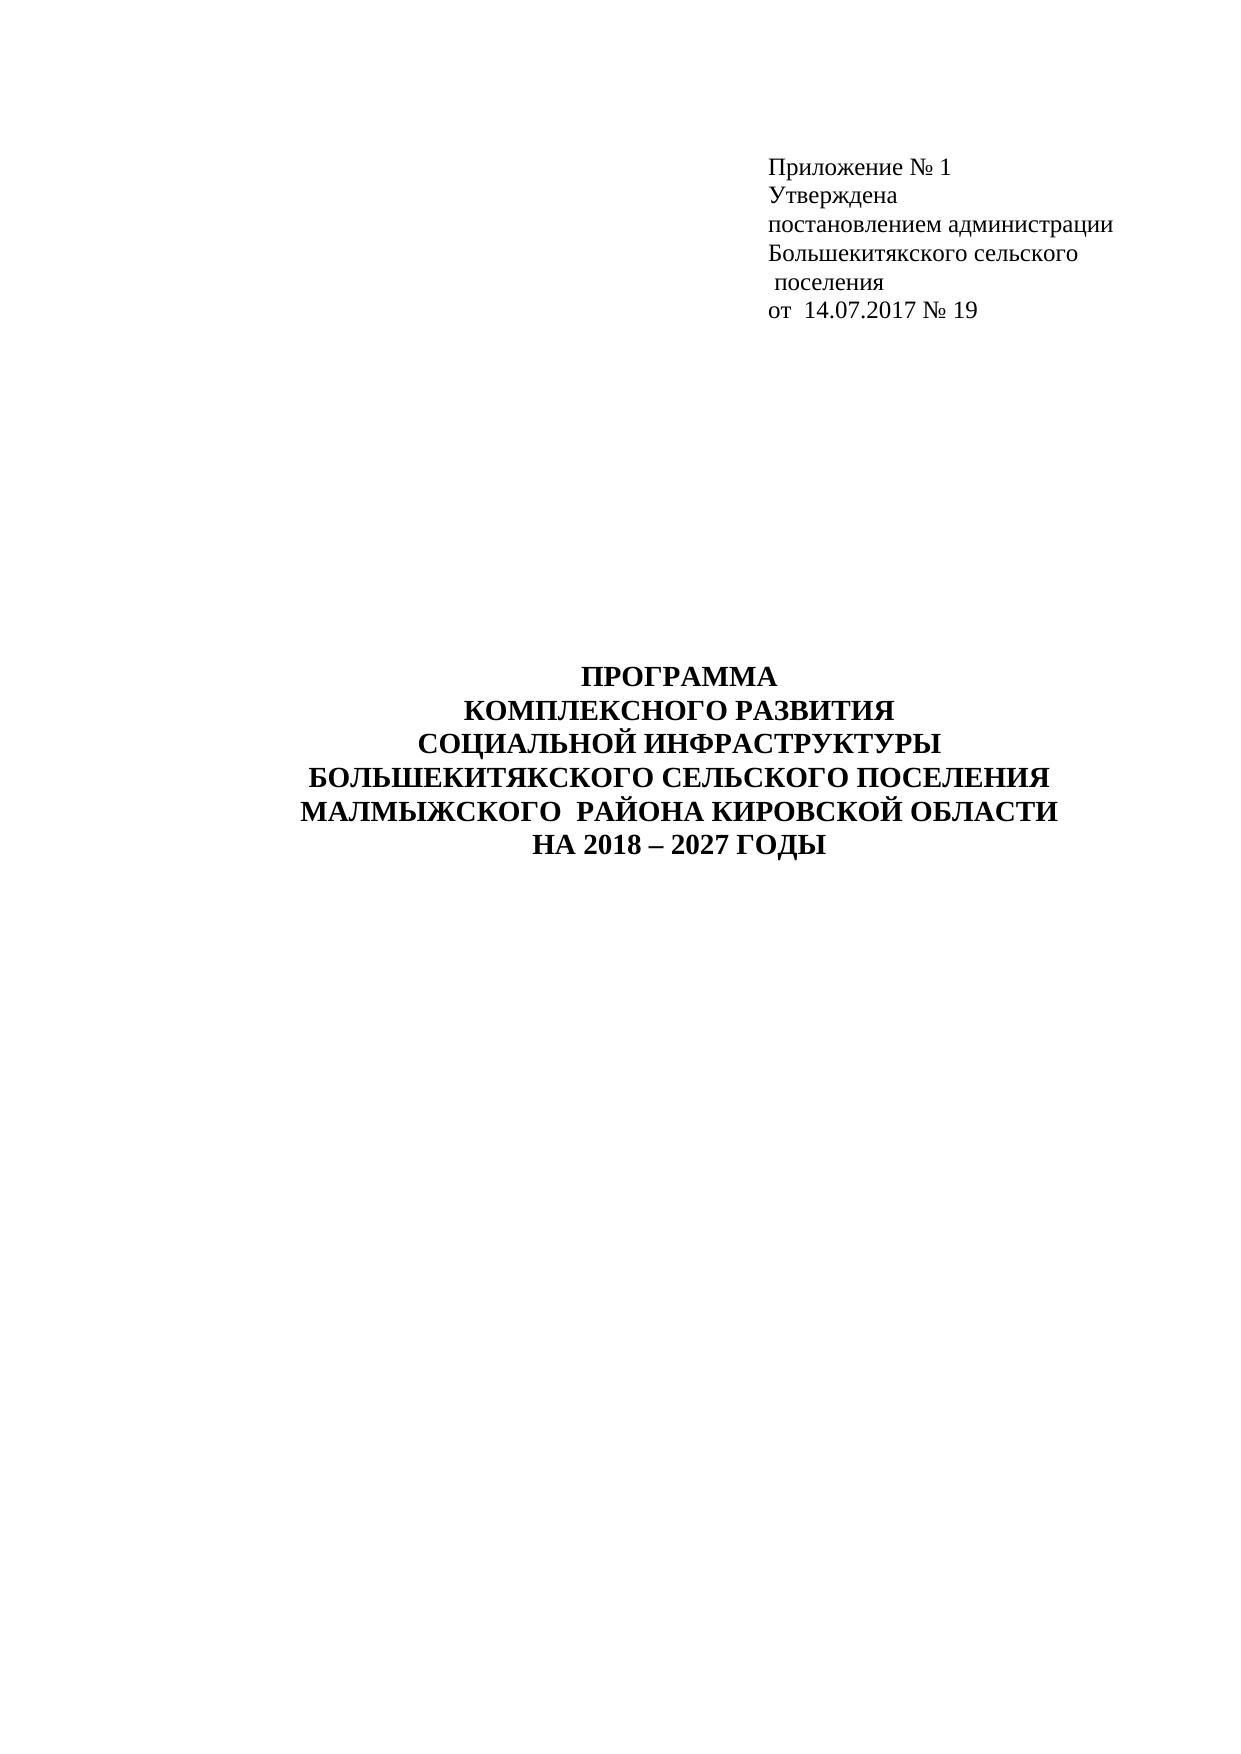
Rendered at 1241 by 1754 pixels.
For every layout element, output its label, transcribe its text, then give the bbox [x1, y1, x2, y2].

text БОЛЬШЕКИТЯКСКОГО СЕЛЬСКОГО поселения [207, 760, 1152, 794]
text МАЛМЫЖСКОГО района Кировской области [207, 794, 1152, 827]
text Программа [207, 659, 1152, 693]
text социальной инфраструктуры [207, 727, 1152, 760]
text постановлением администрации Большекитякского сельского [768, 209, 1152, 267]
text поселения [768, 267, 1152, 295]
text от 14.07.2017 № 19 [768, 295, 1152, 324]
text комплексного развития [207, 693, 1152, 727]
text на 2018 – 2027 годы [207, 827, 1152, 861]
text Утверждена [768, 180, 1152, 209]
text Приложение № 1 [768, 152, 1152, 180]
